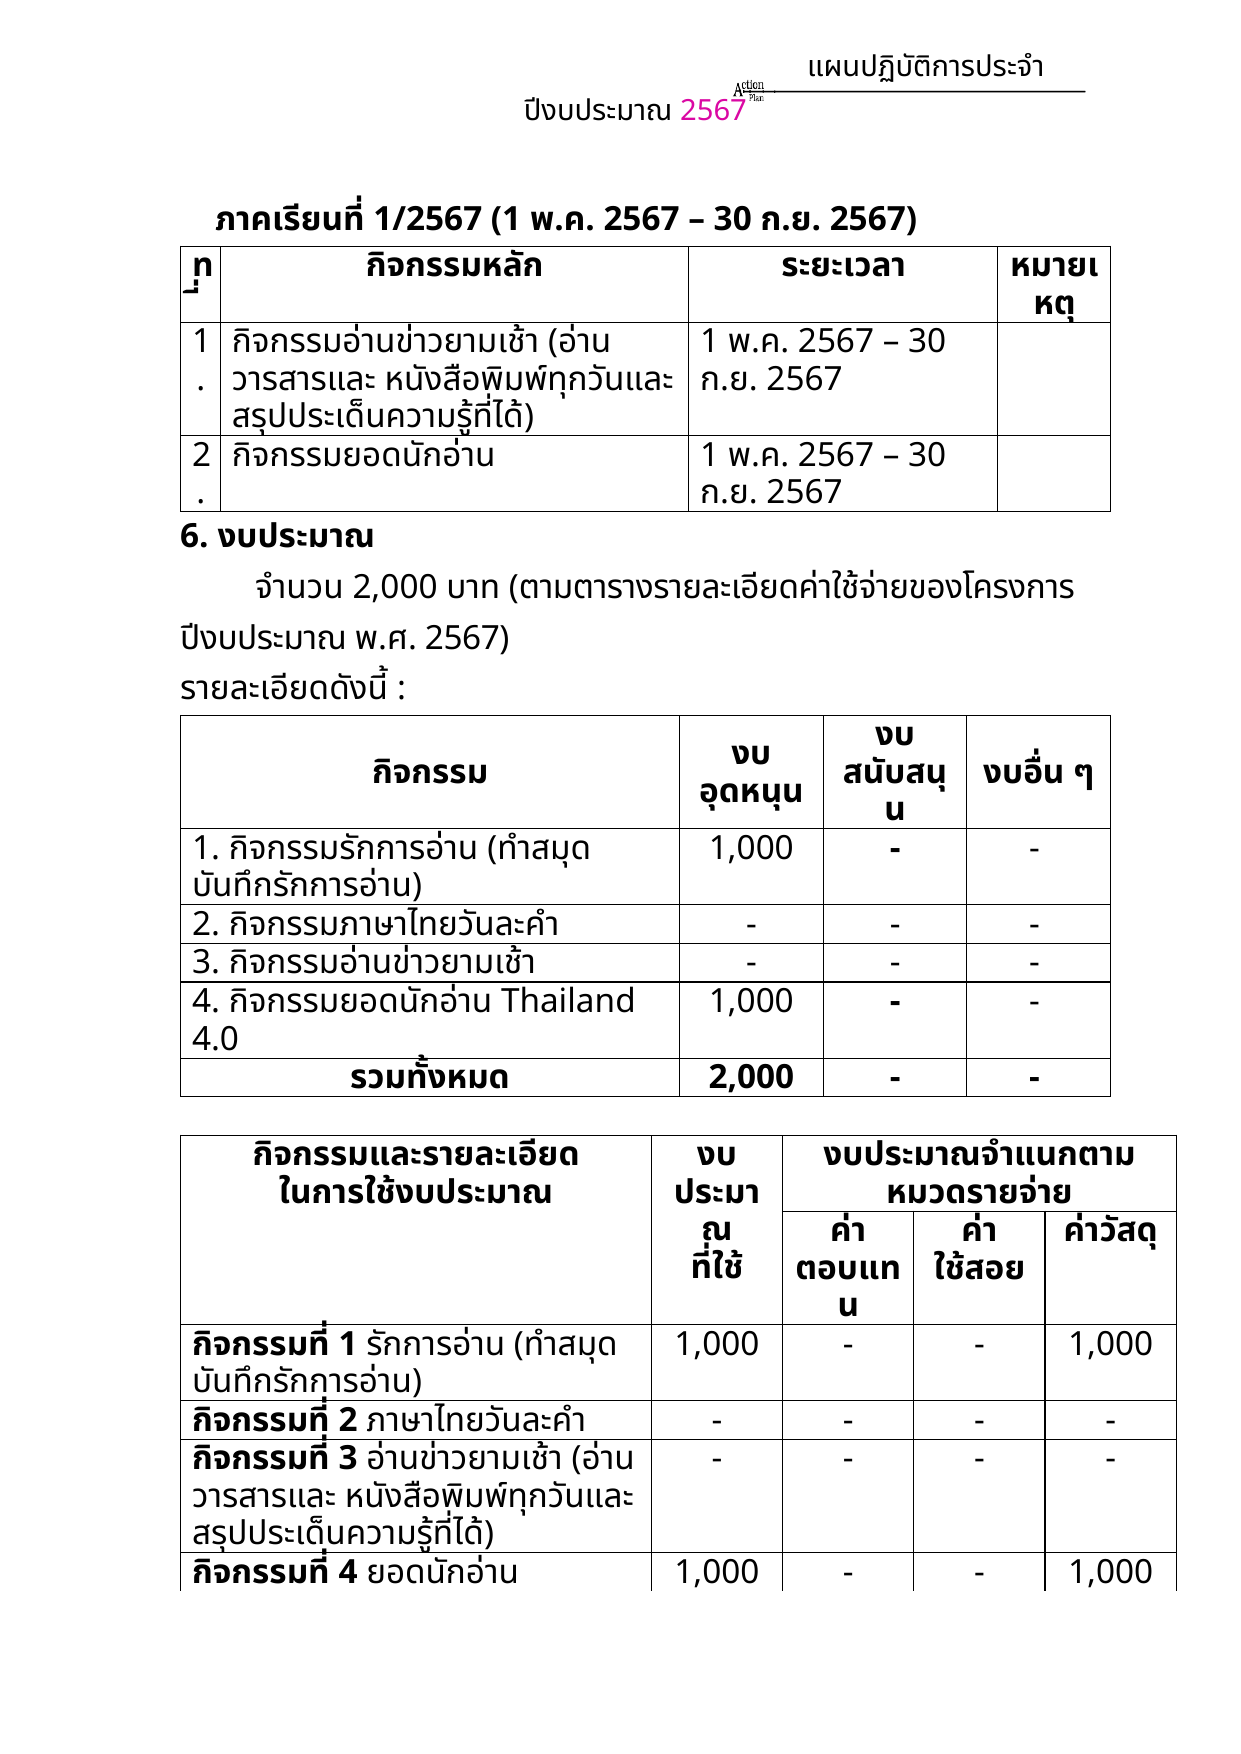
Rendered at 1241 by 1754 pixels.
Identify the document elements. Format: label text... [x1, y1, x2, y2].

table_cell กิจกรรมยอดนักอ่าน [221, 436, 688, 511]
table_cell - [914, 1440, 1044, 1552]
table_cell รวมทั้งหมด [181, 1059, 679, 1096]
table_cell - [1046, 1440, 1176, 1552]
table_cell 3. กิจกรรมอ่านข่าวยามเช้า [181, 944, 679, 981]
table_header ระยะเวลา [689, 247, 997, 322]
picture [721, 76, 1088, 107]
table_header กิจกรรม [181, 716, 679, 828]
table_cell - [824, 829, 966, 904]
table_cell - [824, 1059, 966, 1096]
table_cell - [680, 944, 823, 981]
table_cell 4. กิจกรรมยอดนักอ่าน Thailand 4.0 [181, 983, 679, 1057]
table_cell กิจกรรมที่ 4 ยอดนักอ่าน Thailand 4.0 [181, 1553, 651, 1591]
table_cell 1,000 [652, 1325, 782, 1400]
table_cell ค่าตอบแทน [783, 1212, 913, 1324]
table_cell 1,000 [1046, 1553, 1176, 1591]
table_cell [998, 323, 1110, 435]
table_header งบอื่น ๆ [967, 716, 1110, 828]
table_cell กิจกรรมที่ 1 รักการอ่าน (ทำสมุดบันทึกรักการอ่าน) [181, 1325, 651, 1400]
table_header กิจกรรมหลัก [221, 247, 688, 322]
table_cell กิจกรรมที่ 3 อ่านข่าวยามเช้า (อ่านวารสารและ หนังสือพิมพ์ทุกวันและสรุปประเด็นความรู้ที่ได้) [181, 1440, 651, 1552]
table_cell 2,000 [680, 1059, 823, 1096]
table_cell - [652, 1401, 782, 1439]
table_cell [998, 436, 1110, 511]
table_cell 2. [181, 436, 220, 511]
table_cell - [824, 944, 966, 981]
text ภาคเรียนที่ 1/2567 (1 พ.ค. 2567 – 30 ก.ย. 2567) [180, 195, 1090, 246]
table_cell - [680, 905, 823, 943]
table_header งบสนับสนุน [824, 716, 966, 828]
table_cell 1 พ.ค. 2567 – 30 ก.ย. 2567 [689, 436, 997, 511]
table_header หมายเหตุ [998, 247, 1110, 322]
table_header ที่ [181, 247, 220, 322]
table_header งบอุดหนุน [680, 716, 823, 828]
table_cell - [783, 1401, 913, 1439]
table_cell - [783, 1325, 913, 1400]
table_cell - [783, 1440, 913, 1552]
table_cell - [824, 983, 966, 1057]
table_cell - [967, 1059, 1110, 1096]
table_cell 1. [181, 323, 220, 435]
table_cell 1 พ.ค. 2567 – 30 ก.ย. 2567 [689, 323, 997, 435]
table_header งบประมาณ ที่ใช้ [652, 1136, 782, 1324]
table_cell 1,000 [652, 1553, 782, 1591]
table_cell - [783, 1553, 913, 1591]
table_cell 1. กิจกรรมรักการอ่าน (ทำสมุดบันทึกรักการอ่าน) [181, 829, 679, 904]
table_cell 1,000 [680, 983, 823, 1057]
table_header กิจกรรมและรายละเอียด ในการใช้งบประมาณ [181, 1136, 651, 1324]
text จำนวน 2,000 บาท (ตามตารางรายละเอียดค่าใช้จ่ายของโครงการ ปีงบประมาณ พ.ศ. 2567) [180, 563, 1090, 664]
table_cell - [914, 1325, 1044, 1400]
table_cell กิจกรรมอ่านข่าวยามเช้า (อ่านวารสารและ หนังสือพิมพ์ทุกวันและสรุปประเด็นความรู้ที่ได้) [221, 323, 688, 435]
table_cell - [967, 983, 1110, 1057]
table_cell - [967, 905, 1110, 943]
table_cell - [824, 905, 966, 943]
table_cell - [652, 1440, 782, 1552]
table_cell กิจกรรมที่ 2 ภาษาไทยวันละคำ [181, 1401, 651, 1439]
table_cell ค่าใช้สอย [914, 1212, 1044, 1324]
table_cell - [914, 1401, 1044, 1439]
table_cell - [967, 944, 1110, 981]
text รายละเอียดดังนี้ : [180, 664, 1090, 715]
table_header งบประมาณจำแนกตามหมวดรายจ่าย [783, 1136, 1176, 1211]
table_cell - [967, 829, 1110, 904]
table_cell - [914, 1553, 1044, 1591]
table_cell 2. กิจกรรมภาษาไทยวันละคำ [181, 905, 679, 943]
table_cell 1,000 [1046, 1325, 1176, 1400]
table_cell ค่าวัสดุ [1046, 1212, 1176, 1324]
table_cell - [1046, 1401, 1176, 1439]
text 6. งบประมาณ [180, 512, 1090, 563]
table_cell 1,000 [680, 829, 823, 904]
